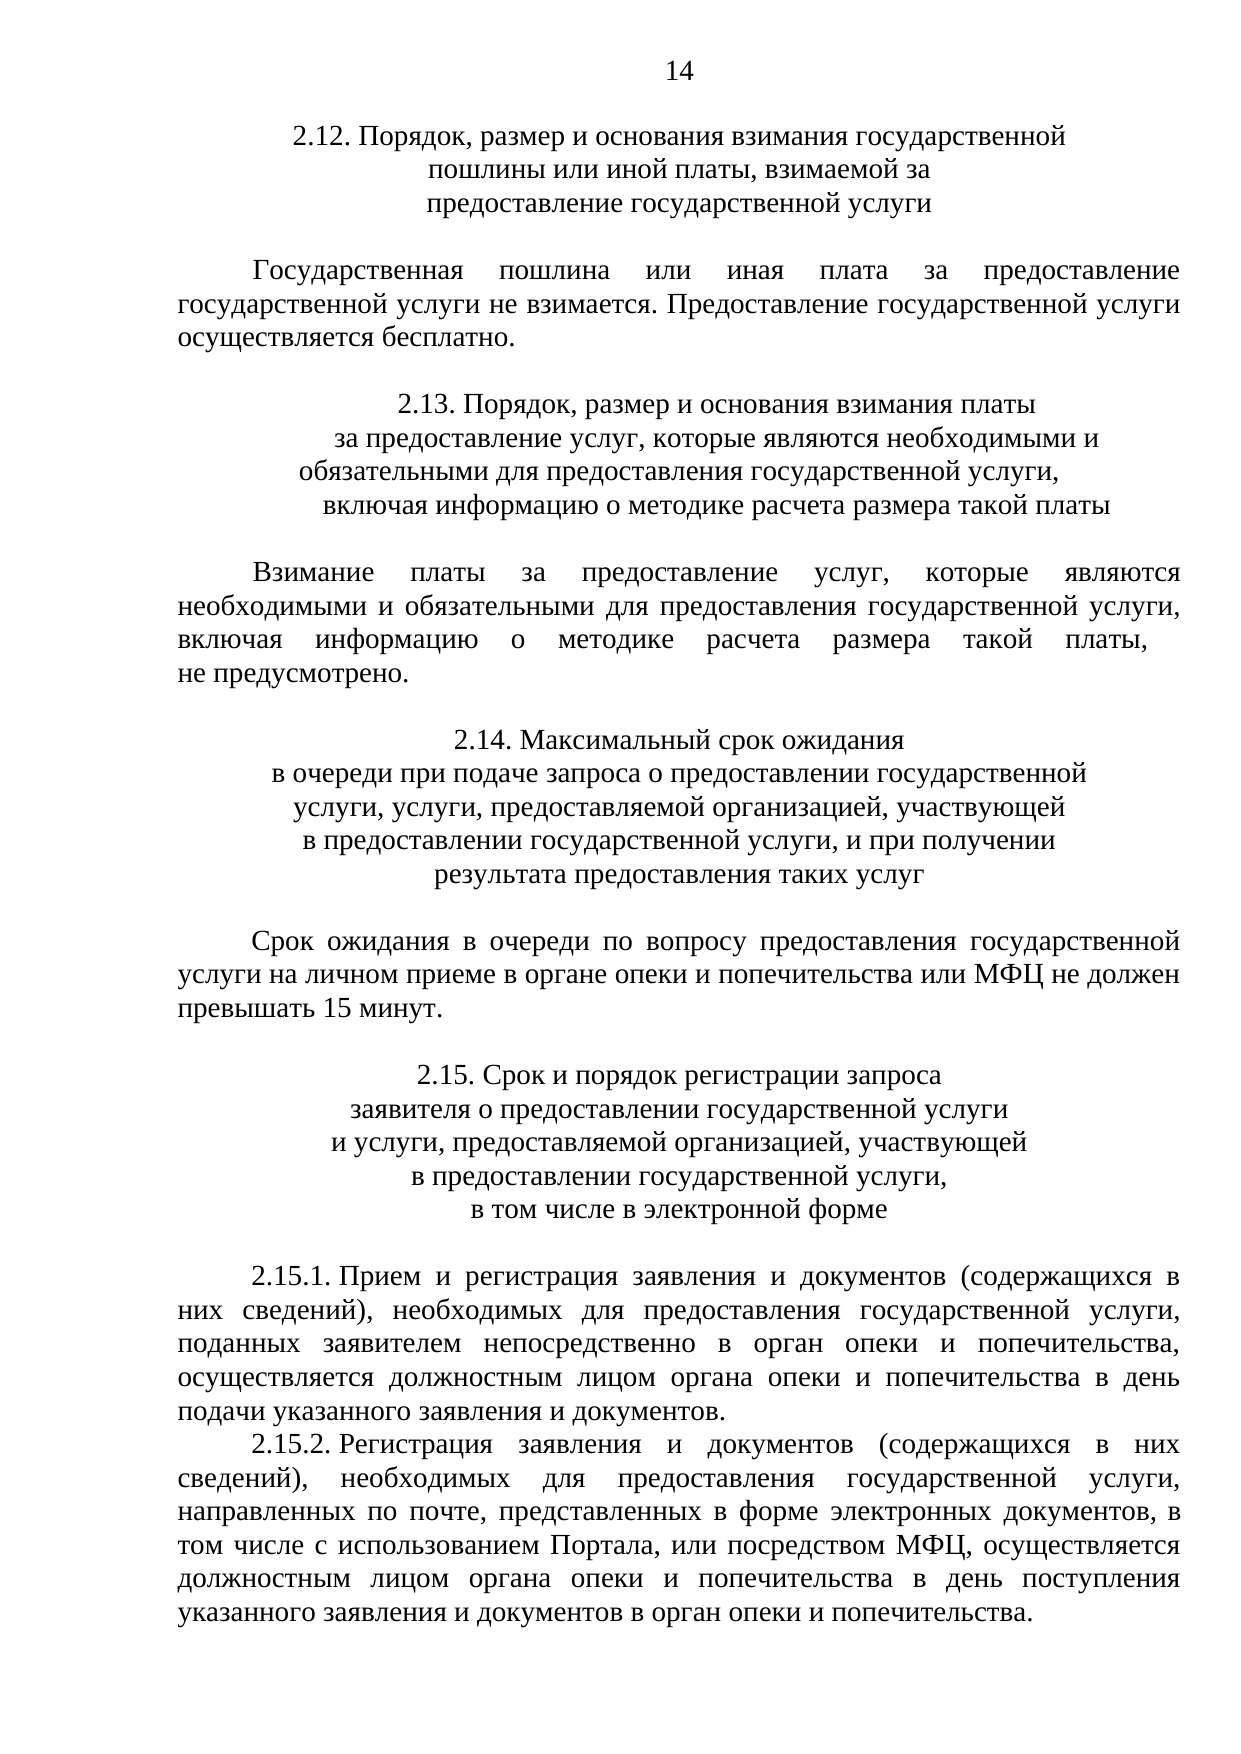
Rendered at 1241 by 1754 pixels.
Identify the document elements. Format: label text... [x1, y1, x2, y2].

text в очереди при подаче запроса о предоставлении государственной [177, 755, 1181, 789]
text Срок ожидания в очереди по вопросу предоставления государственной услуги на личном приеме в органе опеки и попечительства или МФЦ не должен превышать 15 минут. [177, 923, 1181, 1024]
text 2.15. Срок и порядок регистрации запроса [177, 1057, 1181, 1091]
text 2.14. Максимальный срок ожидания [177, 722, 1181, 755]
text 2.15.2. Регистрация заявления и документов (содержащихся в них сведений), необходимых для предоставления государственной услуги, направленных по почте, представленных в форме электронных документов, в том числе с использованием Портала, или посредством МФЦ, осуществляется должностным лицом органа опеки и попечительства в день поступления указанного заявления и документов в орган опеки и попечительства. [177, 1426, 1181, 1627]
text за предоставление услуг, которые являются необходимыми и обязательными для предоставления государственной услуги, [177, 420, 1181, 487]
text 2.15.1. Прием и регистрация заявления и документов (содержащихся в них сведений), необходимых для предоставления государственной услуги, поданных заявителем непосредственно в орган опеки и попечительства, осуществляется должностным лицом органа опеки и попечительства в день подачи указанного заявления и документов. [177, 1258, 1181, 1426]
text результата предоставления таких услуг [177, 856, 1181, 889]
text Взимание платы за предоставление услуг, которые являются необходимыми и обязательными для предоставления государственной услуги, включая информацию о методике расчета размера такой платы, не предусмотрено. [177, 554, 1181, 688]
text предоставление государственной услуги [177, 185, 1181, 219]
text Государственная пошлина или иная плата за предоставление государственной услуги не взимается. Предоставление государственной услуги осуществляется бесплатно. [177, 252, 1181, 353]
text 2.12. Порядок, размер и основания взимания государственной [177, 118, 1181, 152]
text включая информацию о методике расчета размера такой платы [177, 487, 1181, 521]
text услуги, услуги, предоставляемой организацией, участвующей [177, 789, 1181, 822]
text и услуги, предоставляемой организацией, участвующей [177, 1124, 1181, 1158]
text заявителя о предоставлении государственной услуги [177, 1091, 1181, 1124]
text пошлины или иной платы, взимаемой за [177, 152, 1181, 185]
text в предоставлении государственной услуги, [177, 1158, 1181, 1191]
text в предоставлении государственной услуги, и при получении [177, 822, 1181, 856]
text в том числе в электронной форме [177, 1191, 1181, 1225]
text 2.13. Порядок, размер и основания взимания платы [177, 386, 1181, 420]
